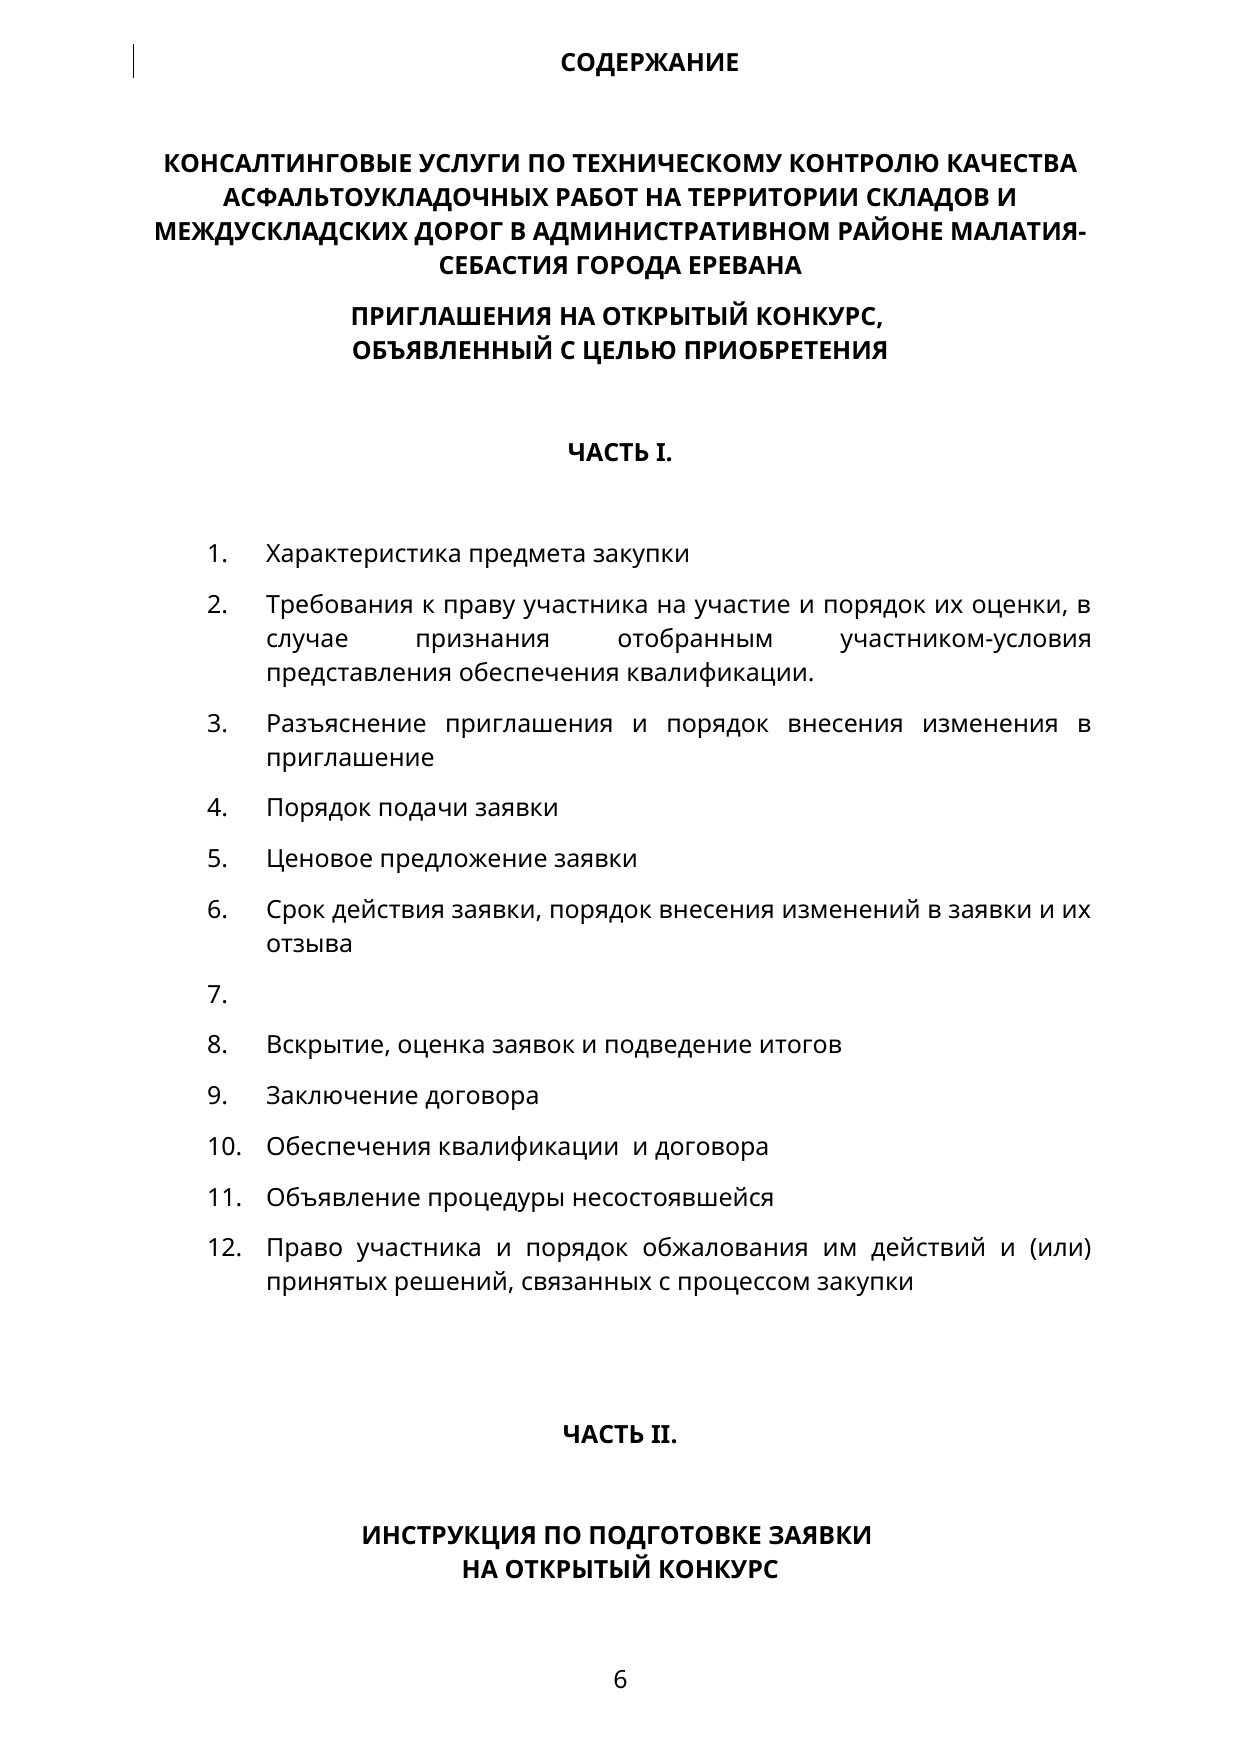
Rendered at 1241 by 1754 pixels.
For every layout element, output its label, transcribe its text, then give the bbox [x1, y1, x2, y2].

text 1. Характеристика предмета закупки [207, 536, 1092, 570]
text 10. Обеспечения квалификации и договора [207, 1128, 1092, 1163]
text СОДЕРЖАНИЕ [148, 44, 1092, 78]
text КОНСАЛТИНГОВЫЕ УСЛУГИ ПО ТЕХНИЧЕСКОМУ КОНТРОЛЮ КАЧЕСТВА АСФАЛЬТОУКЛАДОЧНЫХ РАБОТ НА ТЕРРИТОРИИ СКЛАДОВ И МЕЖДУСКЛАДСКИХ ДОРОГ В АДМИНИСТРАТИВНОМ РАЙОНЕ МАЛАТИЯ-СЕБАСТИЯ ГОРОДА ЕРЕВАНА [148, 146, 1092, 282]
text ИНСТРУКЦИЯ ПО ПОДГОТОВКЕ ЗАЯВКИ НА ОТКРЫТЫЙ КОНКУРС [148, 1518, 1092, 1586]
text 9. Заключение договора [207, 1078, 1092, 1112]
text 7. [207, 976, 1092, 1010]
text 5. Ценовое предложение заявки [207, 841, 1092, 875]
text 8. Вскрытие, оценка заявок и подведение итогов [207, 1027, 1092, 1061]
text 2. Требования к праву участника на участие и порядок их оценки, в случае признания отобранным участником-условия представления обеспечения квалификации. [207, 586, 1092, 689]
text ЧАСТЬ II. [148, 1416, 1092, 1450]
text 4. Порядок подачи заявки [207, 790, 1092, 824]
text 11. Объявление процедуры несостоявшейся [207, 1179, 1092, 1213]
text ПРИГЛАШЕНИЯ НА ОТКРЫТЫЙ КОНКУРС, ОБЪЯВЛЕННЫЙ С ЦЕЛЬЮ ПРИОБРЕТЕНИЯ [148, 299, 1092, 367]
text 3. Разъяснение приглашения и порядок внесения изменения в приглашение [207, 705, 1092, 773]
text 6. Срок действия заявки, порядок внесения изменений в заявки и их отзыва [207, 892, 1092, 960]
text ЧАСТЬ I. [148, 434, 1092, 468]
text 12. Право участника и порядок обжалования им действий и (или) принятых решений, связанных с процессом закупки [207, 1230, 1092, 1298]
